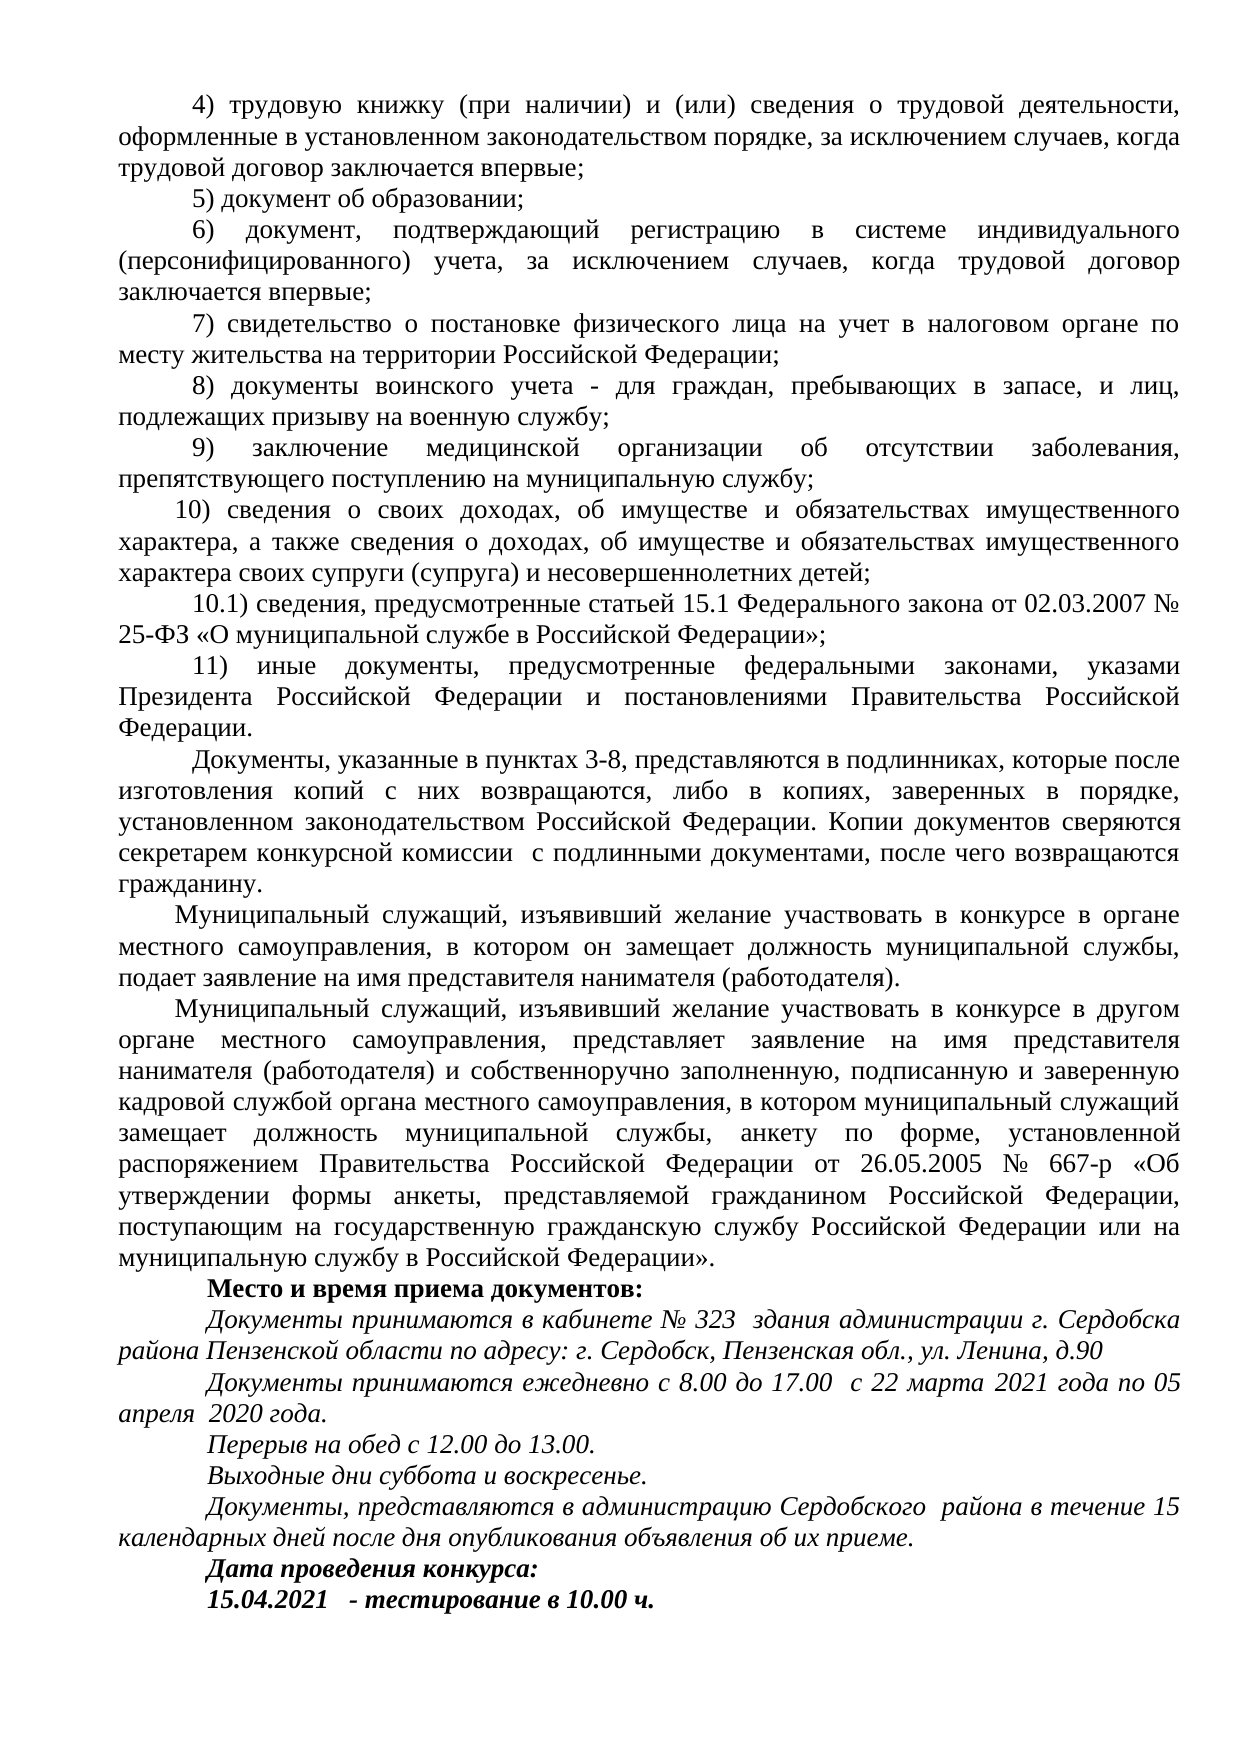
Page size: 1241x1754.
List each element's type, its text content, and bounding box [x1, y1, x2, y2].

text 10) сведения о своих доходах, об имуществе и обязательствах имущественного характера, а также сведения о доходах, об имуществе и обязательствах имущественного характера своих супруги (супруга) и несовершеннолетних детей; [118, 493, 1181, 587]
text Документы, указанные в пунктах 3-8, представляются в подлинниках, которые после изготовления копий с них возвращаются, либо в копиях, заверенных в порядке, установленном законодательством Российской Федерации. Копии документов сверяются секретарем конкурсной комиссии с подлинными документами, после чего возвращаются гражданину. [118, 743, 1181, 898]
text Выходные дни суббота и воскресенье. [118, 1459, 1181, 1490]
text Муниципальный служащий, изъявивший желание участвовать в конкурсе в органе местного самоуправления, в котором он замещает должность муниципальной службы, подает заявление на имя представителя нанимателя (работодателя). [118, 898, 1181, 992]
text 15.04.2021 - тестирование в 10.00 ч. [118, 1584, 1181, 1615]
text 9) заключение медицинской организации об отсутствии заболевания, препятствующего поступлению на муниципальную службу; [118, 431, 1181, 493]
text Документы принимаются ежедневно с 8.00 до 17.00 с 22 марта 2021 года по 05 апреля 2020 года. [118, 1366, 1181, 1428]
text 8) документы воинского учета - для граждан, пребывающих в запасе, и лиц, подлежащих призыву на военную службу; [118, 369, 1181, 431]
text Документы принимаются в кабинете № 323 здания администрации г. Сердобска района Пензенской области по адресу: г. Сердобск, Пензенская обл., ул. Ленина, д.90 [118, 1303, 1181, 1366]
text 5) документ об образовании; [118, 182, 1181, 213]
text 6) документ, подтверждающий регистрацию в системе индивидуального (персонифицированного) учета, за исключением случаев, когда трудовой договор заключается впервые; [118, 213, 1181, 307]
text 11) иные документы, предусмотренные федеральными законами, указами Президента Российской Федерации и постановлениями Правительства Российской Федерации. [118, 649, 1181, 743]
text 4) трудовую книжку (при наличии) и (или) сведения о трудовой деятельности, оформленные в установленном законодательством порядке, за исключением случаев, когда трудовой договор заключается впервые; [118, 89, 1181, 182]
text Документы, представляются в администрацию Сердобского района в течение 15 календарных дней после дня опубликования объявления об их приеме. [118, 1490, 1181, 1552]
text 7) свидетельство о постановке физического лица на учет в налоговом органе по месту жительства на территории Российской Федерации; [118, 307, 1181, 369]
text Перерыв на обед с 12.00 до 13.00. [118, 1428, 1181, 1459]
text Дата проведения конкурса: [118, 1552, 1181, 1584]
text 10.1) сведения, предусмотренные статьей 15.1 Федерального закона от 02.03.2007 № 25-ФЗ «О муниципальной службе в Российской Федерации»; [118, 587, 1181, 649]
text Место и время приема документов: [118, 1272, 1181, 1303]
text Муниципальный служащий, изъявивший желание участвовать в конкурсе в другом органе местного самоуправления, представляет заявление на имя представителя нанимателя (работодателя) и собственноручно заполненную, подписанную и заверенную кадровой службой органа местного самоуправления, в котором муниципальный служащий замещает должность муниципальной службы, анкету по форме, установленной распоряжением Правительства Российской Федерации от 26.05.2005 № 667-р «Об утверждении формы анкеты, представляемой гражданином Российской Федерации, поступающим на государственную гражданскую службу Российской Федерации или на муниципальную службу в Российской Федерации». [118, 992, 1181, 1272]
